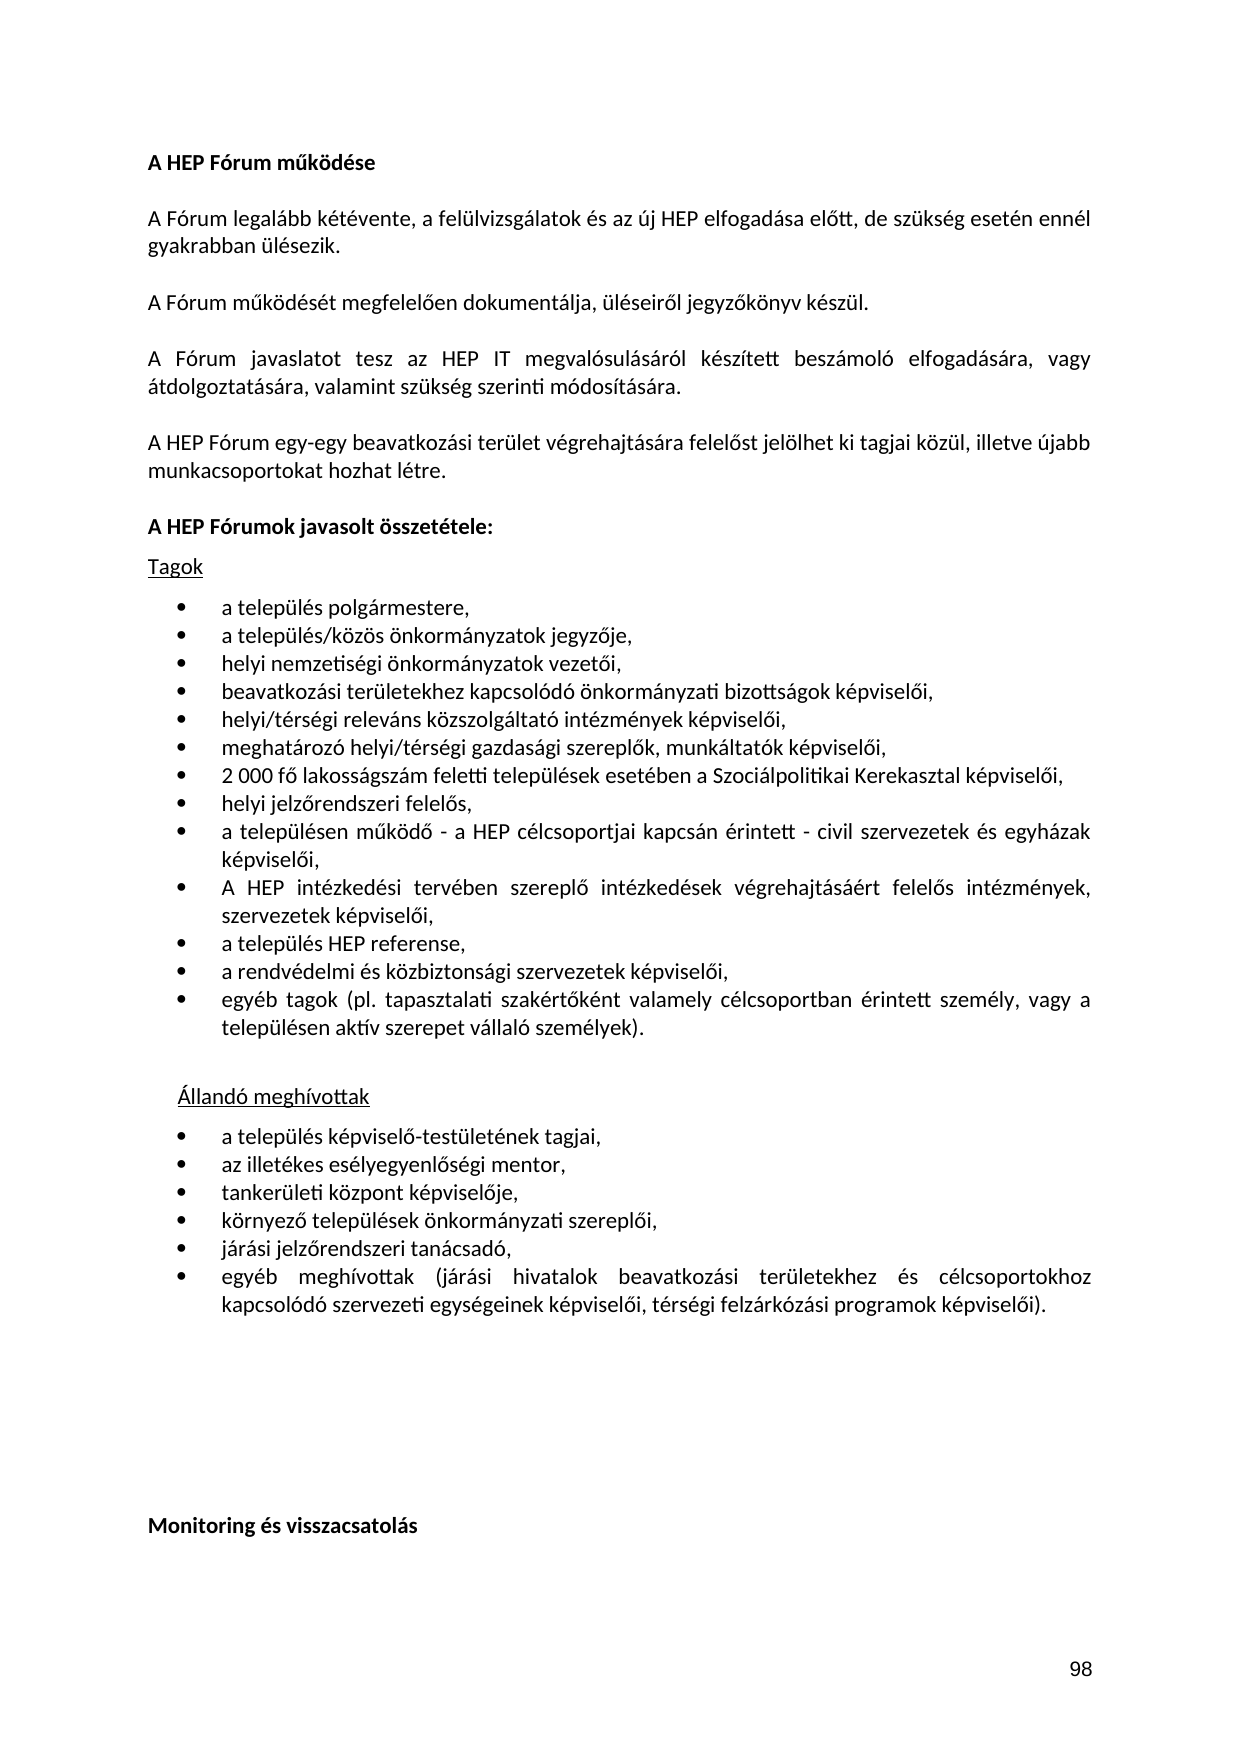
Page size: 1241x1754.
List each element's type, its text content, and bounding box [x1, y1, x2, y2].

list az illetékes esélyegyenlőségi mentor, [177, 1150, 1093, 1178]
list helyi/térségi releváns közszolgáltató intézmények képviselői, [177, 705, 1093, 733]
text A HEP Fórum működése [148, 148, 1093, 176]
list meghatározó helyi/térségi gazdasági szereplők, munkáltatók képviselői, [177, 733, 1093, 761]
list a rendvédelmi és közbiztonsági szervezetek képviselői, [177, 957, 1093, 985]
text A Fórum működését megfelelően dokumentálja, üléseiről jegyzőkönyv készül. [148, 288, 1093, 316]
text A HEP Fórum egy-egy beavatkozási terület végrehajtására felelőst jelölhet ki tagjai közül, illetve újabb munkacsoportokat hozhat létre. [148, 428, 1093, 484]
list beavatkozási területekhez kapcsolódó önkormányzati bizottságok képviselői, [177, 677, 1093, 705]
list a településen működő - a HEP célcsoportjai kapcsán érintett - civil szervezetek és egyházak képviselői, [177, 817, 1093, 873]
list a település polgármestere, [177, 593, 1093, 621]
list egyéb tagok (pl. tapasztalati szakértőként valamely célcsoportban érintett személy, vagy a településen aktív szerepet vállaló személyek). [177, 985, 1093, 1041]
list A HEP intézkedési tervében szereplő intézkedések végrehajtásáért felelős intézmények, szervezetek képviselői, [177, 873, 1093, 929]
list helyi nemzetiségi önkormányzatok vezetői, [177, 649, 1093, 677]
list környező települések önkormányzati szereplői, [177, 1206, 1093, 1234]
list a település/közös önkormányzatok jegyzője, [177, 621, 1093, 649]
list 2 000 fő lakosságszám feletti települések esetében a Szociálpolitikai Kerekasztal képviselői, [177, 761, 1093, 789]
text A Fórum legalább kétévente, a felülvizsgálatok és az új HEP elfogadása előtt, de szükség esetén ennél gyakrabban ülésezik. [148, 204, 1093, 260]
text A Fórum javaslatot tesz az HEP IT megvalósulásáról készített beszámoló elfogadására, vagy átdolgoztatására, valamint szükség szerinti módosítására. [148, 344, 1093, 400]
list helyi jelzőrendszeri felelős, [177, 789, 1093, 817]
list tankerületi központ képviselője, [177, 1178, 1093, 1206]
text Tagok [148, 552, 1093, 580]
text A HEP Fórumok javasolt összetétele: [148, 512, 1093, 540]
list a település képviselő-testületének tagjai, [177, 1122, 1093, 1150]
list egyéb meghívottak (járási hivatalok beavatkozási területekhez és célcsoportokhoz kapcsolódó szervezeti egységeinek képviselői, térségi felzárkózási programok képviselői). [177, 1262, 1093, 1318]
list a település HEP referense, [177, 929, 1093, 957]
list járási jelzőrendszeri tanácsadó, [177, 1234, 1093, 1262]
subtitle Monitoring és visszacsatolás [148, 1512, 1093, 1539]
text Állandó meghívottak [177, 1082, 1093, 1110]
